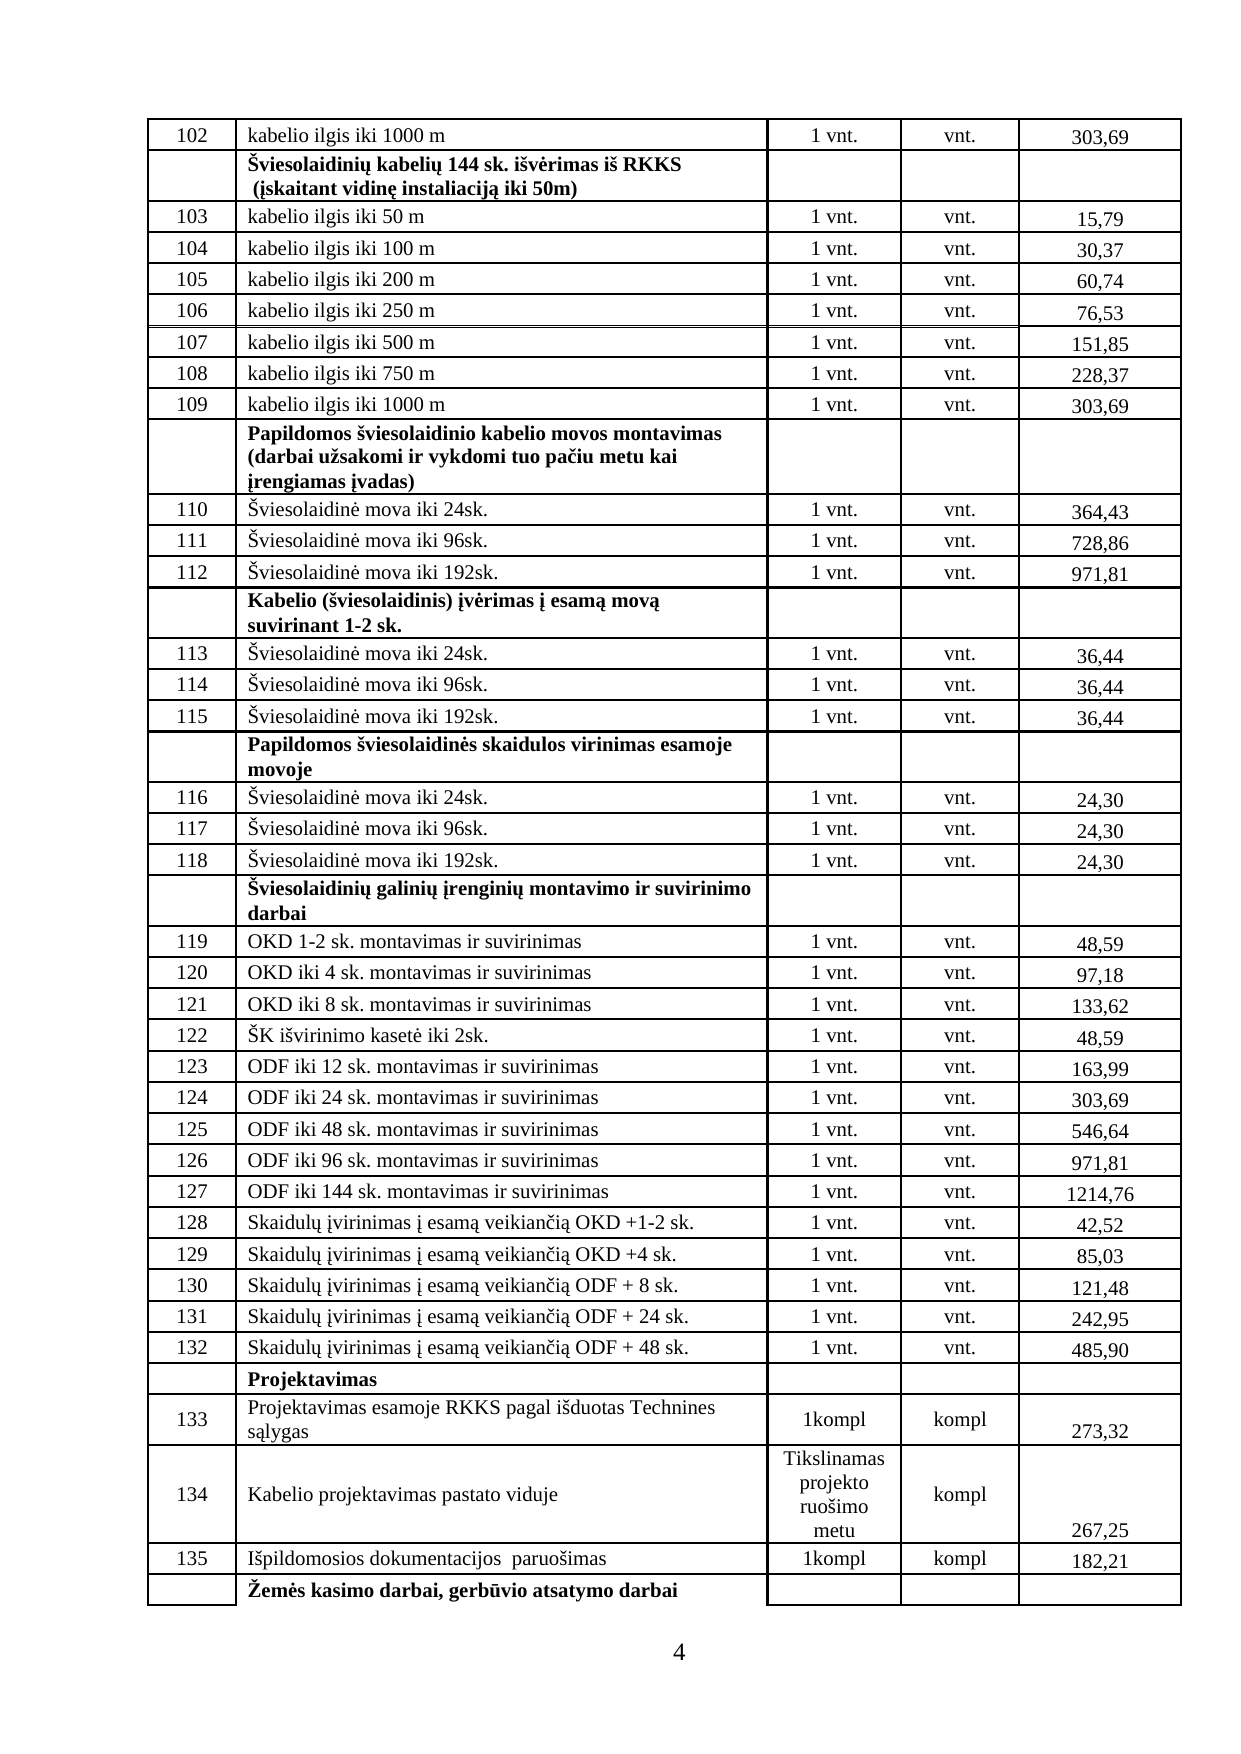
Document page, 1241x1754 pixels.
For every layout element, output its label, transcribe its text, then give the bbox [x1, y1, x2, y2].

table_cell 24,30 [1020, 783, 1180, 812]
table_cell OKD 1-2 sk. montavimas ir suvirinimas [237, 927, 766, 956]
table_cell 36,44 [1020, 670, 1180, 699]
table_cell 128 [149, 1208, 235, 1237]
table_cell 364,43 [1020, 495, 1180, 524]
table_cell Skaidulų įvirinimas į esamą veikiančią OKD +4 sk. [237, 1239, 766, 1268]
table_cell 36,44 [1020, 639, 1180, 668]
table_cell 97,18 [1020, 958, 1180, 987]
table_cell 182,21 [1020, 1544, 1180, 1573]
table_cell vnt. [902, 1177, 1018, 1206]
table_cell ODF iki 12 sk. montavimas ir suvirinimas [237, 1052, 766, 1081]
table_cell Šviesolaidinė mova iki 192sk. [237, 557, 766, 586]
table_cell Šviesolaidinė mova iki 96sk. [237, 670, 766, 699]
table_cell Šviesolaidinė mova iki 192sk. [237, 701, 766, 730]
table_cell ODF iki 96 sk. montavimas ir suvirinimas [237, 1145, 766, 1174]
table_cell 1 vnt. [769, 233, 900, 262]
table_cell 1 vnt. [769, 328, 900, 356]
table_cell ŠK išvirinimo kasetė iki 2sk. [237, 1020, 766, 1049]
table_cell 132 [149, 1333, 235, 1362]
table_cell kabelio ilgis iki 1000 m [237, 389, 766, 418]
table_cell 48,59 [1020, 927, 1180, 956]
table_cell Skaidulų įvirinimas į esamą veikiančią ODF + 48 sk. [237, 1333, 766, 1362]
table_cell [149, 589, 235, 637]
table_cell 114 [149, 670, 235, 699]
table_cell vnt. [902, 264, 1018, 293]
table_cell Papildomos šviesolaidinio kabelio movos montavimas (darbai užsakomi ir vykdomi tuo pačiu metu kai įrengiamas įvadas) [237, 420, 766, 493]
table_cell ODF iki 24 sk. montavimas ir suvirinimas [237, 1083, 766, 1112]
table_cell kabelio ilgis iki 50 m [237, 202, 766, 231]
table_cell 163,99 [1020, 1052, 1180, 1081]
table_cell 1 vnt. [769, 526, 900, 555]
table_cell vnt. [902, 927, 1018, 956]
table_cell 126 [149, 1145, 235, 1174]
table_cell 60,74 [1020, 264, 1180, 293]
table_cell Kabelio (šviesolaidinis) įvėrimas į esamą movą suvirinant 1-2 sk. [237, 589, 766, 637]
table_cell 1 vnt. [769, 1302, 900, 1331]
table_cell [149, 420, 235, 493]
table_cell 971,81 [1020, 1145, 1180, 1174]
table_cell [769, 589, 900, 637]
table_cell Tikslinamas projekto ruošimo metu [769, 1446, 900, 1542]
table_cell vnt. [902, 783, 1018, 812]
table_cell 112 [149, 557, 235, 586]
table_cell [902, 1575, 1018, 1604]
table_cell [902, 589, 1018, 637]
table_cell Šviesolaidinė mova iki 24sk. [237, 639, 766, 668]
table_cell [1020, 733, 1180, 781]
table_cell OKD iki 8 sk. montavimas ir suvirinimas [237, 989, 766, 1018]
table_cell [1020, 589, 1180, 637]
table_cell vnt. [902, 845, 1018, 874]
table_cell 15,79 [1020, 202, 1180, 231]
table_cell vnt. [902, 233, 1018, 262]
table_cell vnt. [902, 358, 1018, 387]
table_cell [769, 876, 900, 924]
table_cell vnt. [902, 701, 1018, 730]
table_cell vnt. [902, 1208, 1018, 1237]
table_cell 1 vnt. [769, 358, 900, 387]
table_cell 134 [149, 1446, 235, 1542]
table_cell 118 [149, 845, 235, 874]
table_cell 1 vnt. [769, 1239, 900, 1268]
table_cell vnt. [902, 389, 1018, 418]
table_cell vnt. [902, 120, 1018, 149]
table_cell Šviesolaidinė mova iki 24sk. [237, 495, 766, 524]
table_cell 1 vnt. [769, 1052, 900, 1081]
table_cell vnt. [902, 1020, 1018, 1049]
table_cell 121 [149, 989, 235, 1018]
table_cell vnt. [902, 1239, 1018, 1268]
table_cell 1214,76 [1020, 1177, 1180, 1206]
table_cell [769, 1575, 900, 1604]
table_cell vnt. [902, 1302, 1018, 1331]
table_cell Išpildomosios dokumentacijos paruošimas [237, 1544, 766, 1573]
table_cell [1020, 420, 1180, 493]
table_cell vnt. [902, 1145, 1018, 1174]
table_cell vnt. [902, 639, 1018, 668]
table_cell vnt. [902, 295, 1018, 324]
table_cell 110 [149, 495, 235, 524]
table_cell 1 vnt. [769, 202, 900, 231]
table_cell 1 vnt. [769, 927, 900, 956]
table_cell 103 [149, 202, 235, 231]
table_cell 127 [149, 1177, 235, 1206]
table_cell vnt. [902, 1083, 1018, 1112]
table_cell 1 vnt. [769, 495, 900, 524]
table_cell 1kompl [769, 1395, 900, 1443]
table_cell kabelio ilgis iki 200 m [237, 264, 766, 293]
table_cell 129 [149, 1239, 235, 1268]
table_cell 48,59 [1020, 1020, 1180, 1049]
table_cell [149, 876, 235, 924]
table_cell 113 [149, 639, 235, 668]
table_cell 1 vnt. [769, 814, 900, 843]
table_cell 130 [149, 1270, 235, 1299]
table_cell 1 vnt. [769, 557, 900, 586]
table_cell vnt. [902, 989, 1018, 1018]
table_cell 485,90 [1020, 1333, 1180, 1362]
table_cell vnt. [902, 1114, 1018, 1143]
table_cell 1 vnt. [769, 1177, 900, 1206]
table_cell vnt. [902, 526, 1018, 555]
table_cell Šviesolaidinė mova iki 96sk. [237, 814, 766, 843]
table_cell vnt. [902, 958, 1018, 987]
table_cell 116 [149, 783, 235, 812]
table_cell 76,53 [1020, 295, 1180, 324]
table_cell 111 [149, 526, 235, 555]
table_cell vnt. [902, 1333, 1018, 1362]
table_cell Papildomos šviesolaidinės skaidulos virinimas esamoje movoje [237, 733, 766, 781]
table_cell vnt. [902, 1052, 1018, 1081]
table_cell Skaidulų įvirinimas į esamą veikiančią ODF + 8 sk. [237, 1270, 766, 1299]
table_cell 971,81 [1020, 557, 1180, 586]
table_cell Šviesolaidinių galinių įrenginių montavimo ir suvirinimo darbai [237, 876, 766, 924]
table_cell 1 vnt. [769, 989, 900, 1018]
table_cell 36,44 [1020, 701, 1180, 730]
table_cell 123 [149, 1052, 235, 1081]
table_cell 1kompl [769, 1544, 900, 1573]
table_cell 728,86 [1020, 526, 1180, 555]
table_cell kabelio ilgis iki 750 m [237, 358, 766, 387]
table_cell kompl [902, 1395, 1018, 1443]
table_cell 133 [149, 1395, 235, 1443]
table_cell 228,37 [1020, 358, 1180, 387]
table_cell vnt. [902, 670, 1018, 699]
table_cell kabelio ilgis iki 1000 m [237, 120, 766, 149]
table_cell 85,03 [1020, 1239, 1180, 1268]
table_cell Šviesolaidinių kabelių 144 sk. išvėrimas iš RKKS (įskaitant vidinę instaliaciją iki 50m) [237, 151, 766, 199]
table_cell OKD iki 4 sk. montavimas ir suvirinimas [237, 958, 766, 987]
table_cell Skaidulų įvirinimas į esamą veikiančią ODF + 24 sk. [237, 1302, 766, 1331]
table_cell Projektavimas esamoje RKKS pagal išduotas Technines sąlygas [237, 1395, 766, 1443]
table_cell vnt. [902, 202, 1018, 231]
table_cell Skaidulų įvirinimas į esamą veikiančią OKD +1-2 sk. [237, 1208, 766, 1237]
table_cell 1 vnt. [769, 295, 900, 324]
table_cell ODF iki 48 sk. montavimas ir suvirinimas [237, 1114, 766, 1143]
table_cell 151,85 [1020, 327, 1180, 356]
table_cell [769, 151, 900, 199]
table_cell 133,62 [1020, 989, 1180, 1018]
table_cell 102 [149, 120, 235, 149]
table_cell 1 vnt. [769, 845, 900, 874]
table_cell 107 [149, 328, 235, 356]
table_cell 121,48 [1020, 1270, 1180, 1299]
table_cell [1020, 876, 1180, 924]
table_cell 117 [149, 814, 235, 843]
table_cell [1020, 1575, 1180, 1604]
table_cell 1 vnt. [769, 1145, 900, 1174]
table_cell 109 [149, 389, 235, 418]
table_cell 135 [149, 1544, 235, 1573]
table_cell 1 vnt. [769, 783, 900, 812]
table_cell [769, 1364, 900, 1393]
table_cell kabelio ilgis iki 100 m [237, 233, 766, 262]
table_cell 105 [149, 264, 235, 293]
table_cell 24,30 [1020, 845, 1180, 874]
table_cell 42,52 [1020, 1208, 1180, 1237]
table_cell 303,69 [1020, 389, 1180, 418]
table_cell kabelio ilgis iki 500 m [237, 328, 766, 356]
table_cell 1 vnt. [769, 1333, 900, 1362]
table_cell [769, 420, 900, 493]
table_cell [902, 420, 1018, 493]
table_cell [902, 876, 1018, 924]
table_cell 1 vnt. [769, 1208, 900, 1237]
table_cell [1020, 1364, 1180, 1393]
table_cell 124 [149, 1083, 235, 1112]
table_cell 1 vnt. [769, 701, 900, 730]
table_cell vnt. [902, 557, 1018, 586]
table_cell [149, 151, 235, 199]
table_cell 122 [149, 1020, 235, 1049]
table_cell [149, 1575, 235, 1604]
table_cell 273,32 [1020, 1395, 1180, 1443]
table_cell 120 [149, 958, 235, 987]
table_cell kompl [902, 1446, 1018, 1542]
table_cell 1 vnt. [769, 1270, 900, 1299]
table_cell kompl [902, 1544, 1018, 1573]
table_cell Kabelio projektavimas pastato viduje [237, 1446, 766, 1542]
table_cell Šviesolaidinė mova iki 24sk. [237, 783, 766, 812]
table_cell ODF iki 144 sk. montavimas ir suvirinimas [237, 1177, 766, 1206]
table_cell kabelio ilgis iki 250 m [237, 295, 766, 324]
table_cell 267,25 [1020, 1446, 1180, 1542]
table_cell 303,69 [1020, 1083, 1180, 1112]
table_cell 106 [149, 295, 235, 324]
table_cell 1 vnt. [769, 1083, 900, 1112]
table_cell vnt. [902, 1270, 1018, 1299]
table_cell Šviesolaidinė mova iki 192sk. [237, 845, 766, 874]
table_cell vnt. [902, 328, 1018, 356]
table_cell 115 [149, 701, 235, 730]
table_cell Žemės kasimo darbai, gerbūvio atsatymo darbai [237, 1575, 766, 1604]
table_cell 1 vnt. [769, 958, 900, 987]
table_cell 546,64 [1020, 1114, 1180, 1143]
table_cell 242,95 [1020, 1302, 1180, 1331]
table_cell 108 [149, 358, 235, 387]
table_cell 1 vnt. [769, 389, 900, 418]
table_cell 1 vnt. [769, 1020, 900, 1049]
table_cell [902, 151, 1018, 199]
table_cell vnt. [902, 814, 1018, 843]
table_cell 104 [149, 233, 235, 262]
table_cell 125 [149, 1114, 235, 1143]
table_cell 30,37 [1020, 233, 1180, 262]
table_cell Šviesolaidinė mova iki 96sk. [237, 526, 766, 555]
table_cell 119 [149, 927, 235, 956]
table_cell [1020, 151, 1180, 199]
table_cell [149, 1364, 235, 1393]
table_cell [769, 733, 900, 781]
table_cell [902, 733, 1018, 781]
table_cell 1 vnt. [769, 264, 900, 293]
table_cell [902, 1364, 1018, 1393]
table_cell [149, 733, 235, 781]
table_cell 303,69 [1020, 120, 1180, 149]
table_cell vnt. [902, 495, 1018, 524]
table_cell 1 vnt. [769, 670, 900, 699]
table_cell 1 vnt. [769, 1114, 900, 1143]
table_cell Projektavimas [237, 1364, 766, 1393]
table_cell 131 [149, 1302, 235, 1331]
table_cell 1 vnt. [769, 639, 900, 668]
table_cell 1 vnt. [769, 120, 900, 149]
table_cell 24,30 [1020, 814, 1180, 843]
